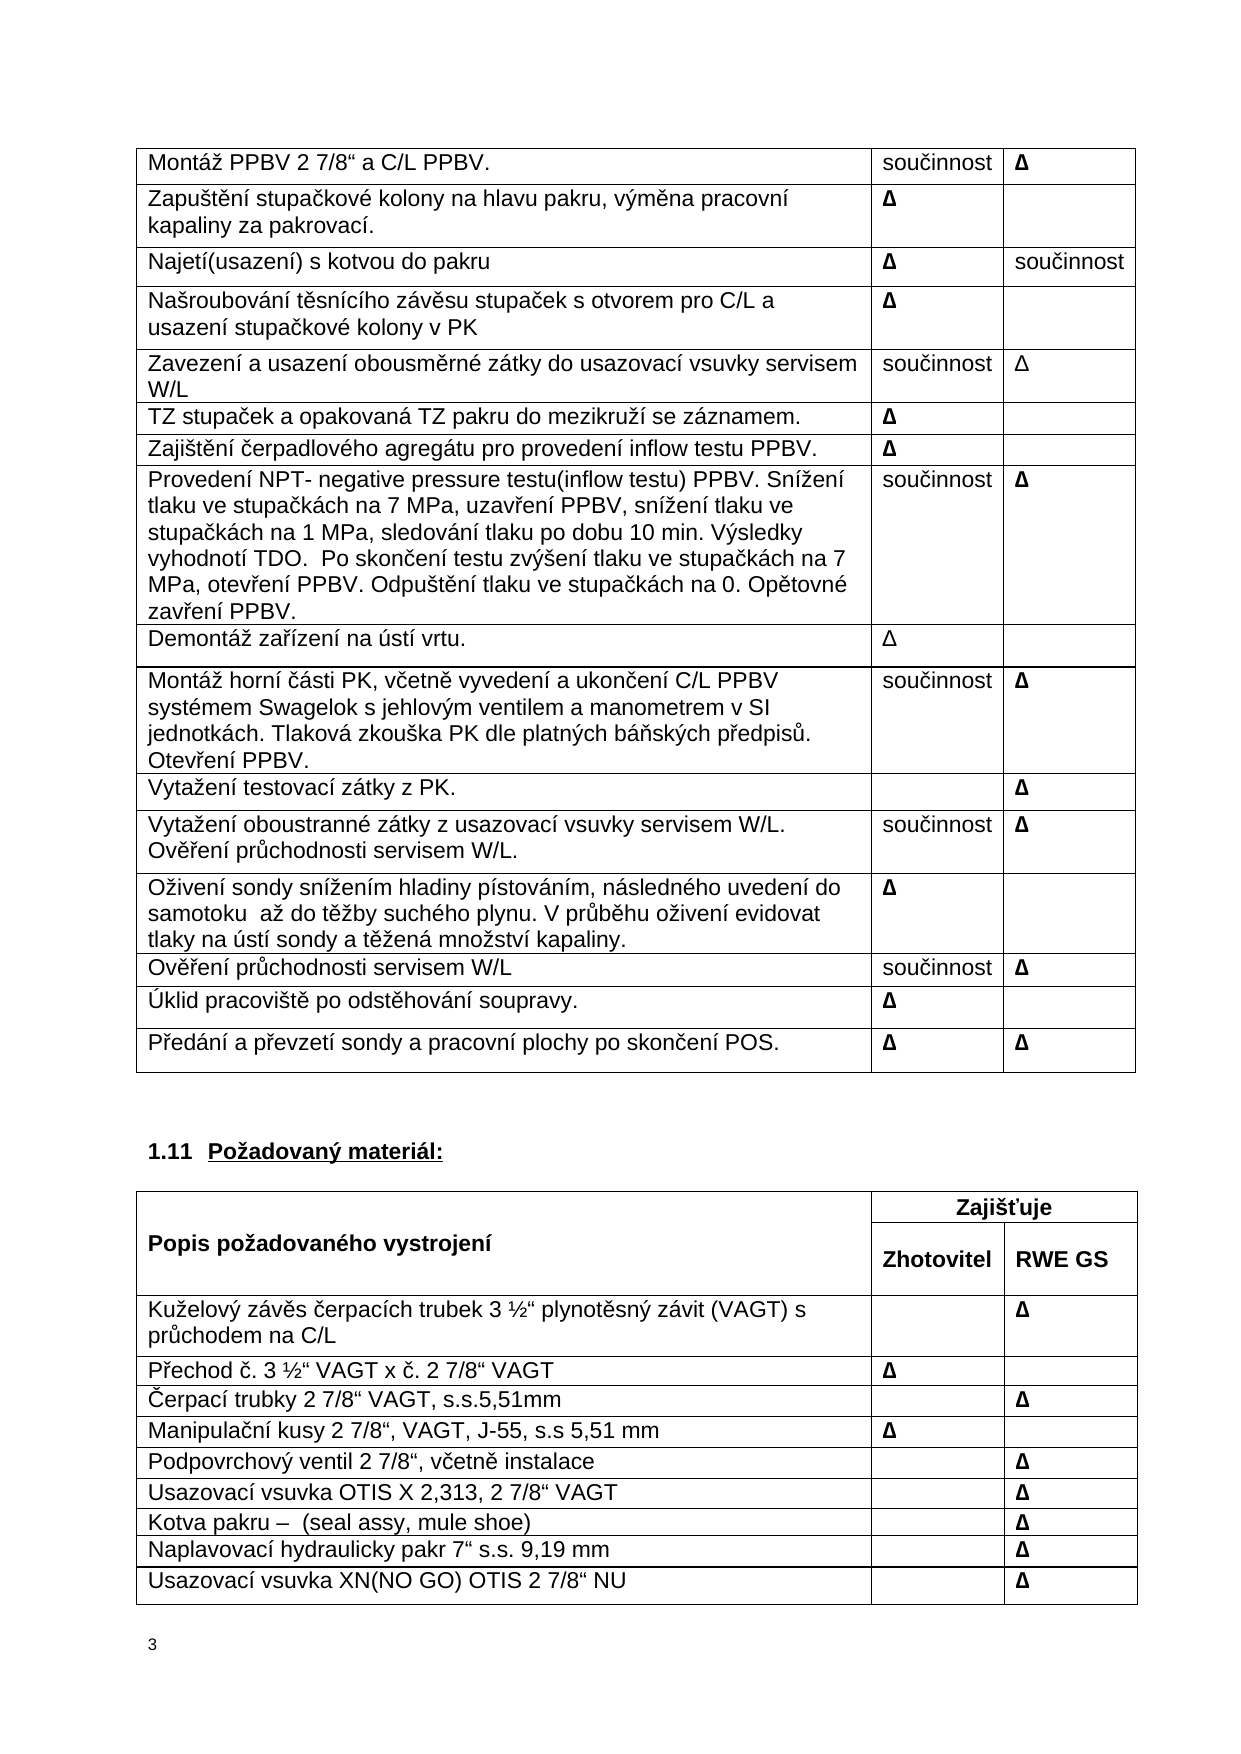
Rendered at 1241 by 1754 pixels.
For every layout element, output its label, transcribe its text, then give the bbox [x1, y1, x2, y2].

table_cell Přechod č. 3 ½“ VAGT x č. 2 7/8“ VAGT [137, 1357, 871, 1384]
table_cell Zajištění čerpadlového agregátu pro provedení inflow testu PPBV. [137, 435, 871, 465]
table_cell [1004, 403, 1135, 433]
table_cell ∆ [872, 287, 1003, 348]
table_cell Manipulační kusy 2 7/8“, VAGT, J-55, s.s 5,51 mm [137, 1417, 871, 1447]
table_cell Vytažení oboustranné zátky z usazovací vsuvky servisem W/L. Ověření průchodnosti servisem W/L. [137, 811, 871, 872]
table_cell ∆ [1005, 1536, 1137, 1566]
table_cell [872, 1509, 1004, 1535]
table_cell Usazovací vsuvka OTIS X 2,313, 2 7/8“ VAGT [137, 1479, 871, 1508]
table_cell součinnost [872, 954, 1003, 986]
table_cell Zapuštění stupačkové kolony na hlavu pakru, výměna pracovní kapaliny za pakrovací. [137, 185, 871, 247]
table_cell Zavezení a usazení obousměrné zátky do usazovací vsuvky servisem W/L [137, 350, 871, 402]
table_cell součinnost [872, 149, 1003, 184]
table_cell součinnost [1004, 248, 1135, 286]
table_cell Vytažení testovací zátky z PK. [137, 774, 871, 810]
table_cell ∆ [872, 625, 1003, 666]
table_cell [1005, 1357, 1137, 1384]
table_cell ∆ [1004, 149, 1135, 184]
table_cell [872, 1568, 1004, 1604]
table_cell ∆ [872, 248, 1003, 286]
table_cell [1004, 987, 1135, 1028]
table_cell Zhotovitel [872, 1223, 1004, 1295]
table_cell Předání a převzetí sondy a pracovní plochy po skončení POS. [137, 1029, 871, 1072]
table_cell ∆ [872, 1029, 1003, 1072]
table_cell Úklid pracoviště po odstěhování soupravy. [137, 987, 871, 1028]
table_cell Ověření průchodnosti servisem W/L [137, 954, 871, 986]
table_cell Demontáž zařízení na ústí vrtu. [137, 625, 871, 666]
table_cell Provedení NPT- negative pressure testu(inflow testu) PPBV. Snížení tlaku ve stupačkách na 7 MPa, uzavření PPBV, snížení tlaku ve stupačkách na 1 MPa, sledování tlaku po dobu 10 min. Výsledky vyhodnotí TDO. Po skončení testu zvýšení tlaku ve stupačkách na 7 MPa, otevření PPBV. Odpuštění tlaku ve stupačkách na 0. Opětovné zavření PPBV. [137, 466, 871, 624]
subtitle Požadovaný materiál: [148, 1138, 1093, 1164]
table_cell Kotva pakru – (seal assy, mule shoe) [137, 1509, 871, 1535]
table_cell ∆ [1005, 1479, 1137, 1508]
table_cell [1004, 435, 1135, 465]
table_cell ∆ [1004, 466, 1135, 624]
table_cell Našroubování těsnícího závěsu stupaček s otvorem pro C/L a usazení stupačkové kolony v PK [137, 287, 871, 348]
table_cell ∆ [1004, 954, 1135, 986]
table_cell Naplavovací hydraulicky pakr 7“ s.s. 9,19 mm [137, 1536, 871, 1566]
table_cell Montáž horní části PK, včetně vyvedení a ukončení C/L PPBV systémem Swagelok s jehlovým ventilem a manometrem v SI jednotkách. Tlaková zkouška PK dle platných báňských předpisů. Otevření PPBV. [137, 668, 871, 773]
table_cell ∆ [1005, 1448, 1137, 1478]
table_cell součinnost [872, 668, 1003, 773]
table_cell RWE GS [1005, 1223, 1137, 1295]
table_cell součinnost [872, 350, 1003, 402]
table_cell [872, 774, 1003, 810]
table_cell Podpovrchový ventil 2 7/8“, včetně instalace [137, 1448, 871, 1478]
table_cell ∆ [1005, 1386, 1137, 1416]
table_cell [1004, 874, 1135, 952]
table_cell Usazovací vsuvka XN(NO GO) OTIS 2 7/8“ NU [137, 1568, 871, 1604]
table_cell ∆ [1005, 1509, 1137, 1535]
table_cell ∆ [1004, 1029, 1135, 1072]
table_cell [1004, 287, 1135, 348]
table_cell [872, 1296, 1004, 1356]
table_cell [872, 1479, 1004, 1508]
table_cell [872, 1536, 1004, 1566]
table_cell [872, 1386, 1004, 1416]
table_cell ∆ [872, 987, 1003, 1028]
table_cell Montáž PPBV 2 7/8“ a C/L PPBV. [137, 149, 871, 184]
table_cell ∆ [1004, 811, 1135, 872]
table_cell součinnost [872, 811, 1003, 872]
table_cell [872, 1448, 1004, 1478]
table_cell ∆ [1004, 350, 1135, 402]
table_cell ∆ [872, 185, 1003, 247]
table_cell ∆ [1004, 774, 1135, 810]
table_header Zajišťuje [872, 1192, 1137, 1222]
table_cell Oživení sondy snížením hladiny pístováním, následného uvedení do samotoku až do těžby suchého plynu. V průběhu oživení evidovat tlaky na ústí sondy a těžená množství kapaliny. [137, 874, 871, 952]
table_cell [1004, 185, 1135, 247]
table_cell [1005, 1417, 1137, 1447]
table_cell ∆ [872, 874, 1003, 952]
table_cell součinnost [872, 466, 1003, 624]
table_header Popis požadovaného vystrojení [137, 1192, 871, 1295]
table_cell ∆ [1005, 1568, 1137, 1604]
table_cell ∆ [872, 435, 1003, 465]
table_cell [1004, 625, 1135, 666]
table_cell ∆ [872, 1357, 1004, 1384]
table_cell ∆ [872, 1417, 1004, 1447]
table_cell Najetí(usazení) s kotvou do pakru [137, 248, 871, 286]
table_cell TZ stupaček a opakovaná TZ pakru do mezikruží se záznamem. [137, 403, 871, 433]
table_cell ∆ [1004, 668, 1135, 773]
table_cell ∆ [1005, 1296, 1137, 1356]
table_cell Čerpací trubky 2 7/8“ VAGT, s.s.5,51mm [137, 1386, 871, 1416]
table_cell Kuželový závěs čerpacích trubek 3 ½“ plynotěsný závit (VAGT) s průchodem na C/L [137, 1296, 871, 1356]
table_cell ∆ [872, 403, 1003, 433]
